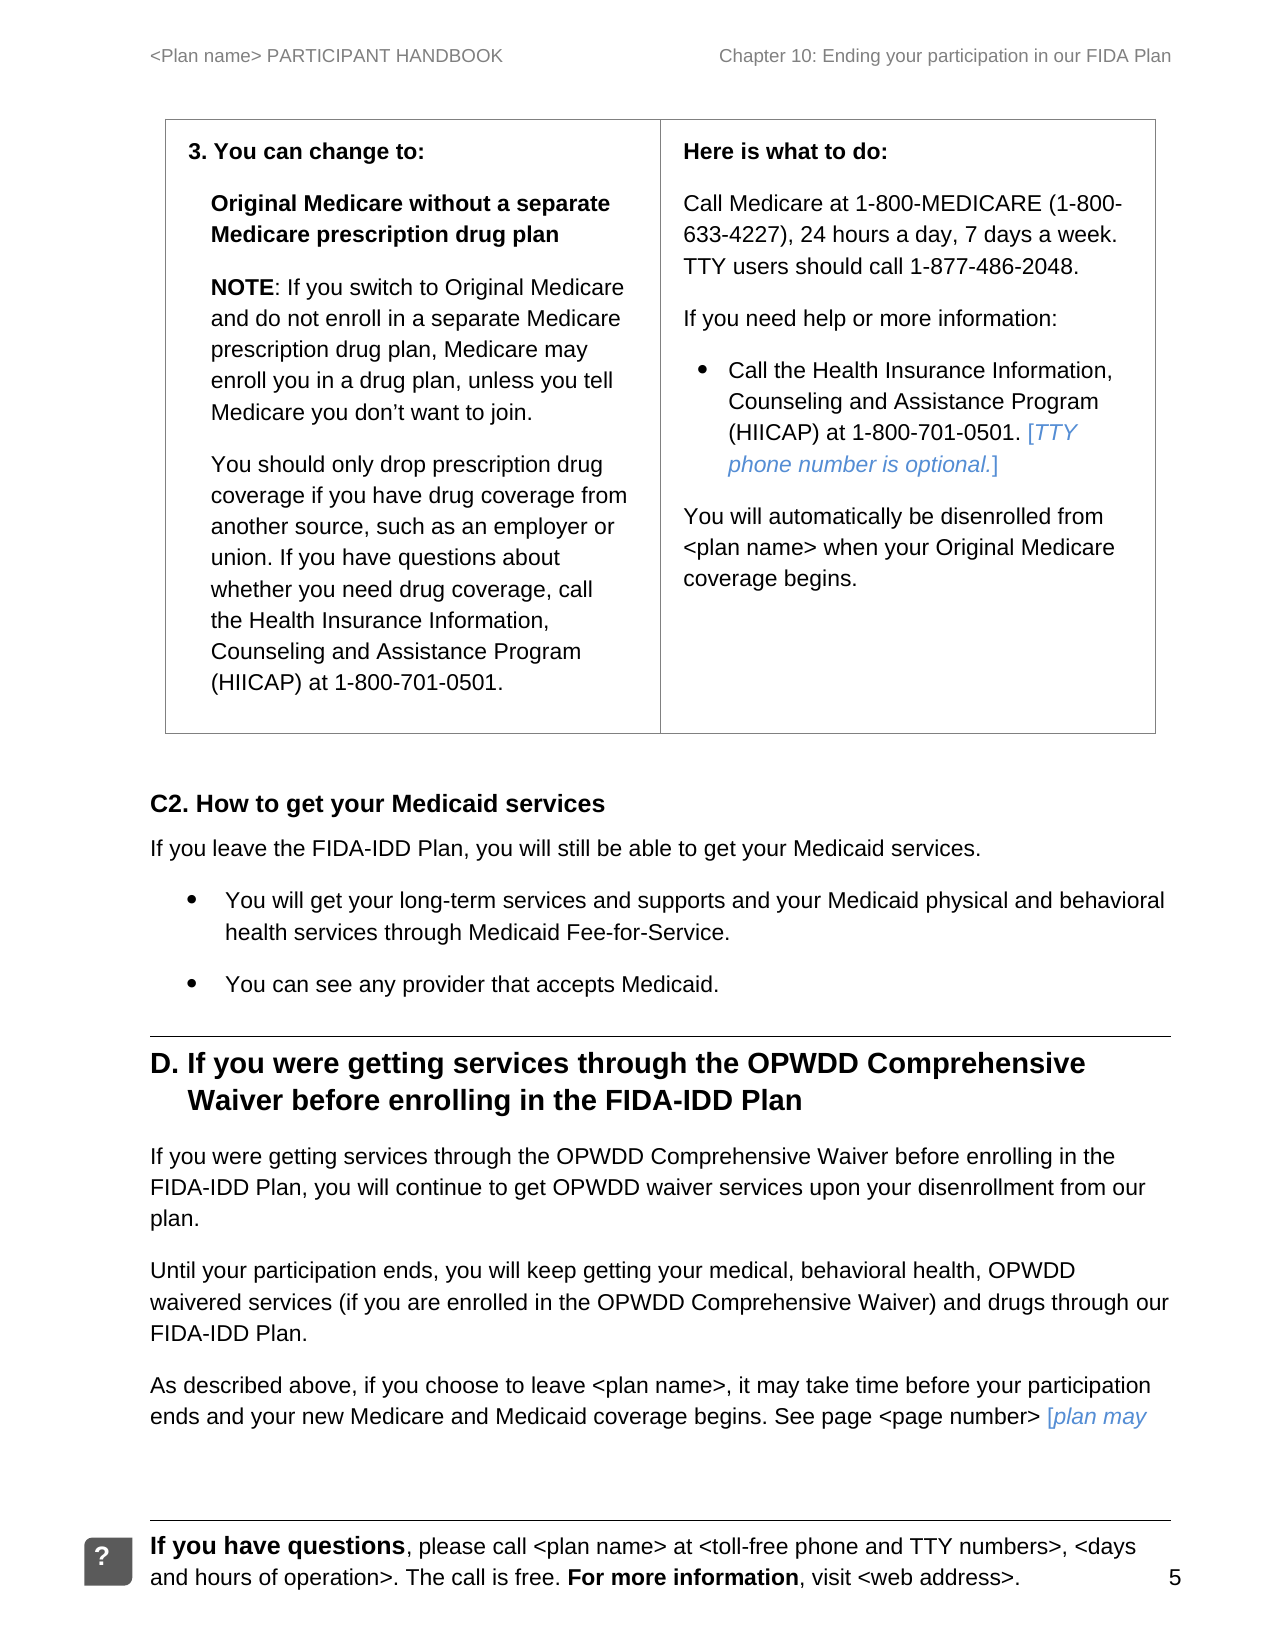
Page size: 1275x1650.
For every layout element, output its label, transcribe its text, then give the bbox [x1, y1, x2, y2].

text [150, 1368, 1171, 1431]
subtitle C2. How to get your Medicaid services [150, 786, 1096, 819]
subtitle D. If you were getting services through the OPWDD Comprehensive Waiver before enrolling in the FIDA-IDD Plan [150, 1037, 1171, 1118]
table_cell Here is what to do: Call Medicare at 1-800-MEDICARE (1-800-633-4227), 24 hours a day, 7 days a week. TTY users should call 1-877-486-2048. If you need help or more information: Call the Health Insurance Information, Counseling and Assistance Program (HIICAP) at 1-800-701-0501. [TTY phone number is optional.] You will automatically be disenrolled from <plan name> when your Original Medicare coverage begins. [661, 120, 1155, 733]
text Until your participation ends, you will keep getting your medical, behavioral health, OPWDD waivered services (if you are enrolled in the OPWDD Comprehensive Waiver) and drugs through our FIDA-IDD Plan. [150, 1254, 1171, 1347]
text If you were getting services through the OPWDD Comprehensive Waiver before enrolling in the FIDA-IDD Plan, you will continue to get OPWDD waiver services upon your disenrollment from our plan. [150, 1139, 1171, 1233]
list You can see any provider that accepts Medicaid. [187, 967, 1171, 998]
list You will get your long-term services and supports and your Medicaid physical and behavioral health services through Medicaid Fee-for-Service. [187, 884, 1171, 946]
text If you leave the FIDA-IDD Plan, you will still be able to get your Medicaid services. [150, 832, 1171, 863]
table_cell 3. You can change to: Original Medicare without a separate Medicare prescription drug plan NOTE: If you switch to Original Medicare and do not enroll in a separate Medicare prescription drug plan, Medicare may enroll you in a drug plan, unless you tell Medicare you don’t want to join. You should only drop prescription drug coverage if you have drug coverage from another source, such as an employer or union. If you have questions about whether you need drug coverage, call the Health Insurance Information, Counseling and Assistance Program (HIICAP) at 1-800-701-0501. [166, 120, 660, 733]
